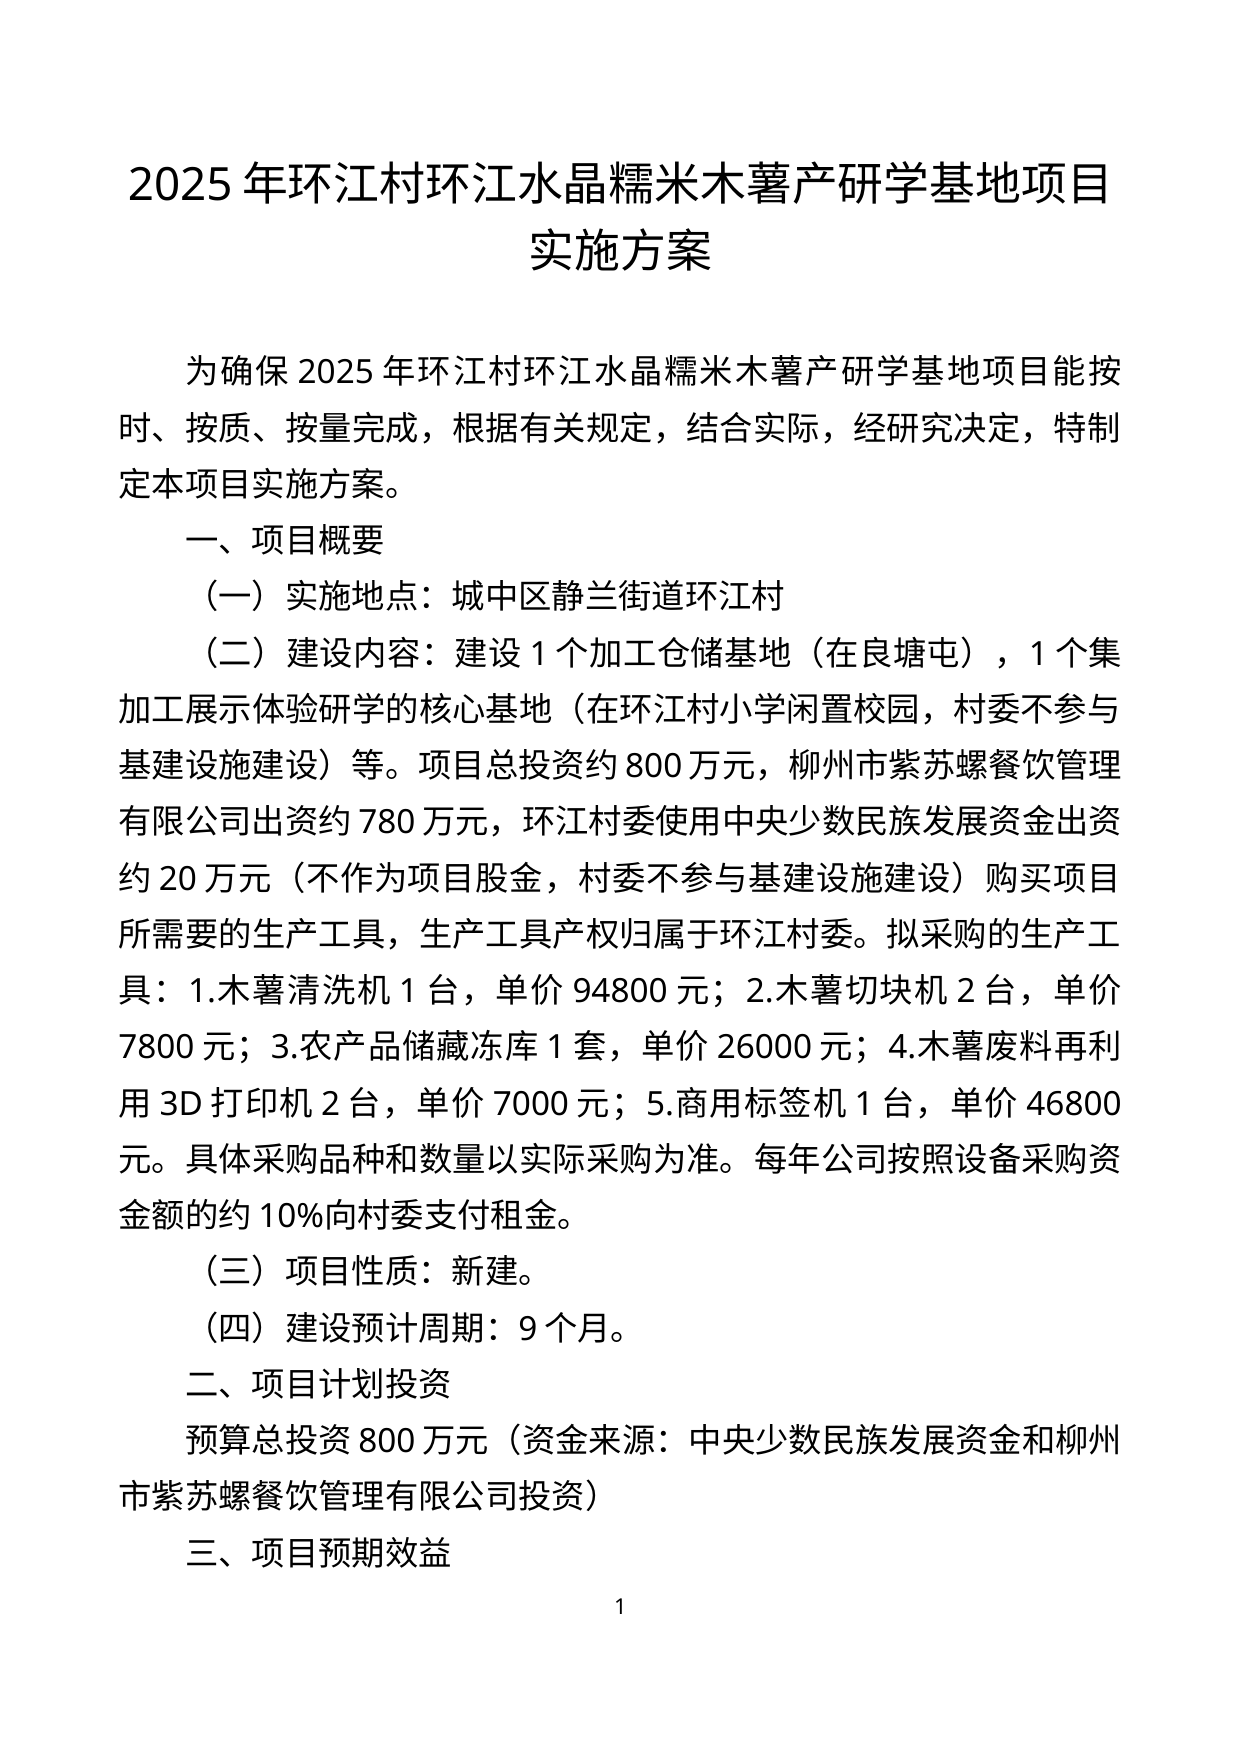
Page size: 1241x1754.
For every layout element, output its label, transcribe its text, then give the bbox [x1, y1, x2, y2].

text （四）建设预计周期：9个月。 [118, 1295, 1122, 1351]
text （一）实施地点：城中区静兰街道环江村 [118, 564, 1122, 620]
text 一、项目概要 [118, 508, 1122, 564]
text 二、项目计划投资 [118, 1351, 1122, 1408]
text 2025年环江村环江水晶糯米木薯产研学基地项目实施方案 [118, 148, 1122, 281]
text 为确保2025年环江村环江水晶糯米木薯产研学基地项目能按时、按质、按量完成，根据有关规定，结合实际，经研究决定，特制定本项目实施方案。 [118, 339, 1122, 508]
text 三、项目预期效益 [118, 1520, 1122, 1576]
text （二）建设内容：建设1个加工仓储基地（在良塘屯），1个集加工展示体验研学的核心基地（在环江村小学闲置校园，村委不参与基建设施建设）等。项目总投资约800万元，柳州市紫苏螺餐饮管理有限公司出资约780万元，环江村委使用中央少数民族发展资金出资约20万元（不作为项目股金，村委不参与基建设施建设）购买项目所需要的生产工具，生产工具产权归属于环江村委。拟采购的生产工具：1.木薯清洗机1台，单价94800元；2.木薯切块机2台，单价7800元；3.农产品储藏冻库1套，单价26000元；4.木薯废料再利用3D打印机2台，单价7000元；5.商用标签机1台，单价46800元。具体采购品种和数量以实际采购为准。每年公司按照设备采购资金额的约10%向村委支付租金。 [118, 620, 1122, 1239]
text （三）项目性质：新建。 [118, 1239, 1122, 1295]
text 预算总投资800万元（资金来源：中央少数民族发展资金和柳州市紫苏螺餐饮管理有限公司投资） [118, 1408, 1122, 1520]
